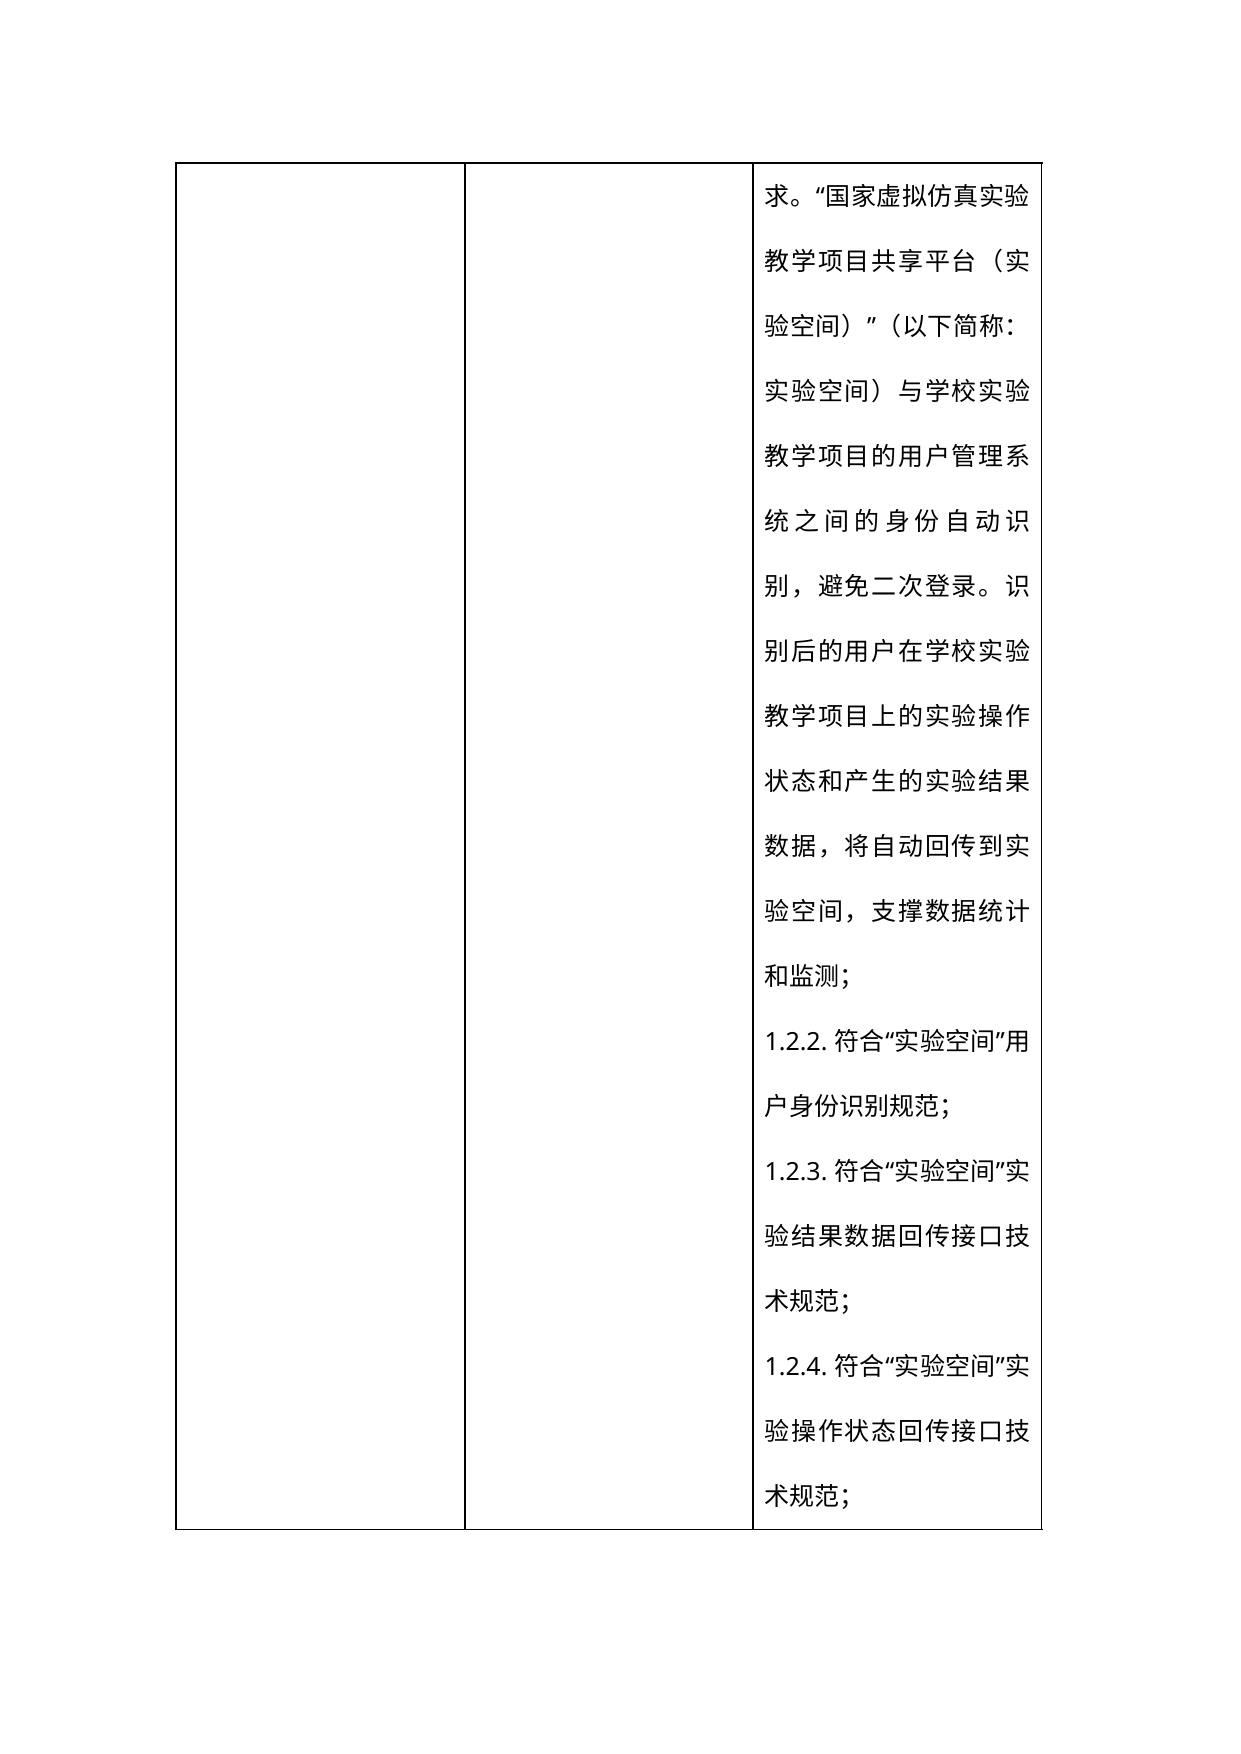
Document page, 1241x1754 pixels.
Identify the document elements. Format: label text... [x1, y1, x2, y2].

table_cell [754, 164, 1041, 1528]
table_cell 1 [177, 164, 464, 1528]
table_cell [466, 164, 752, 1528]
